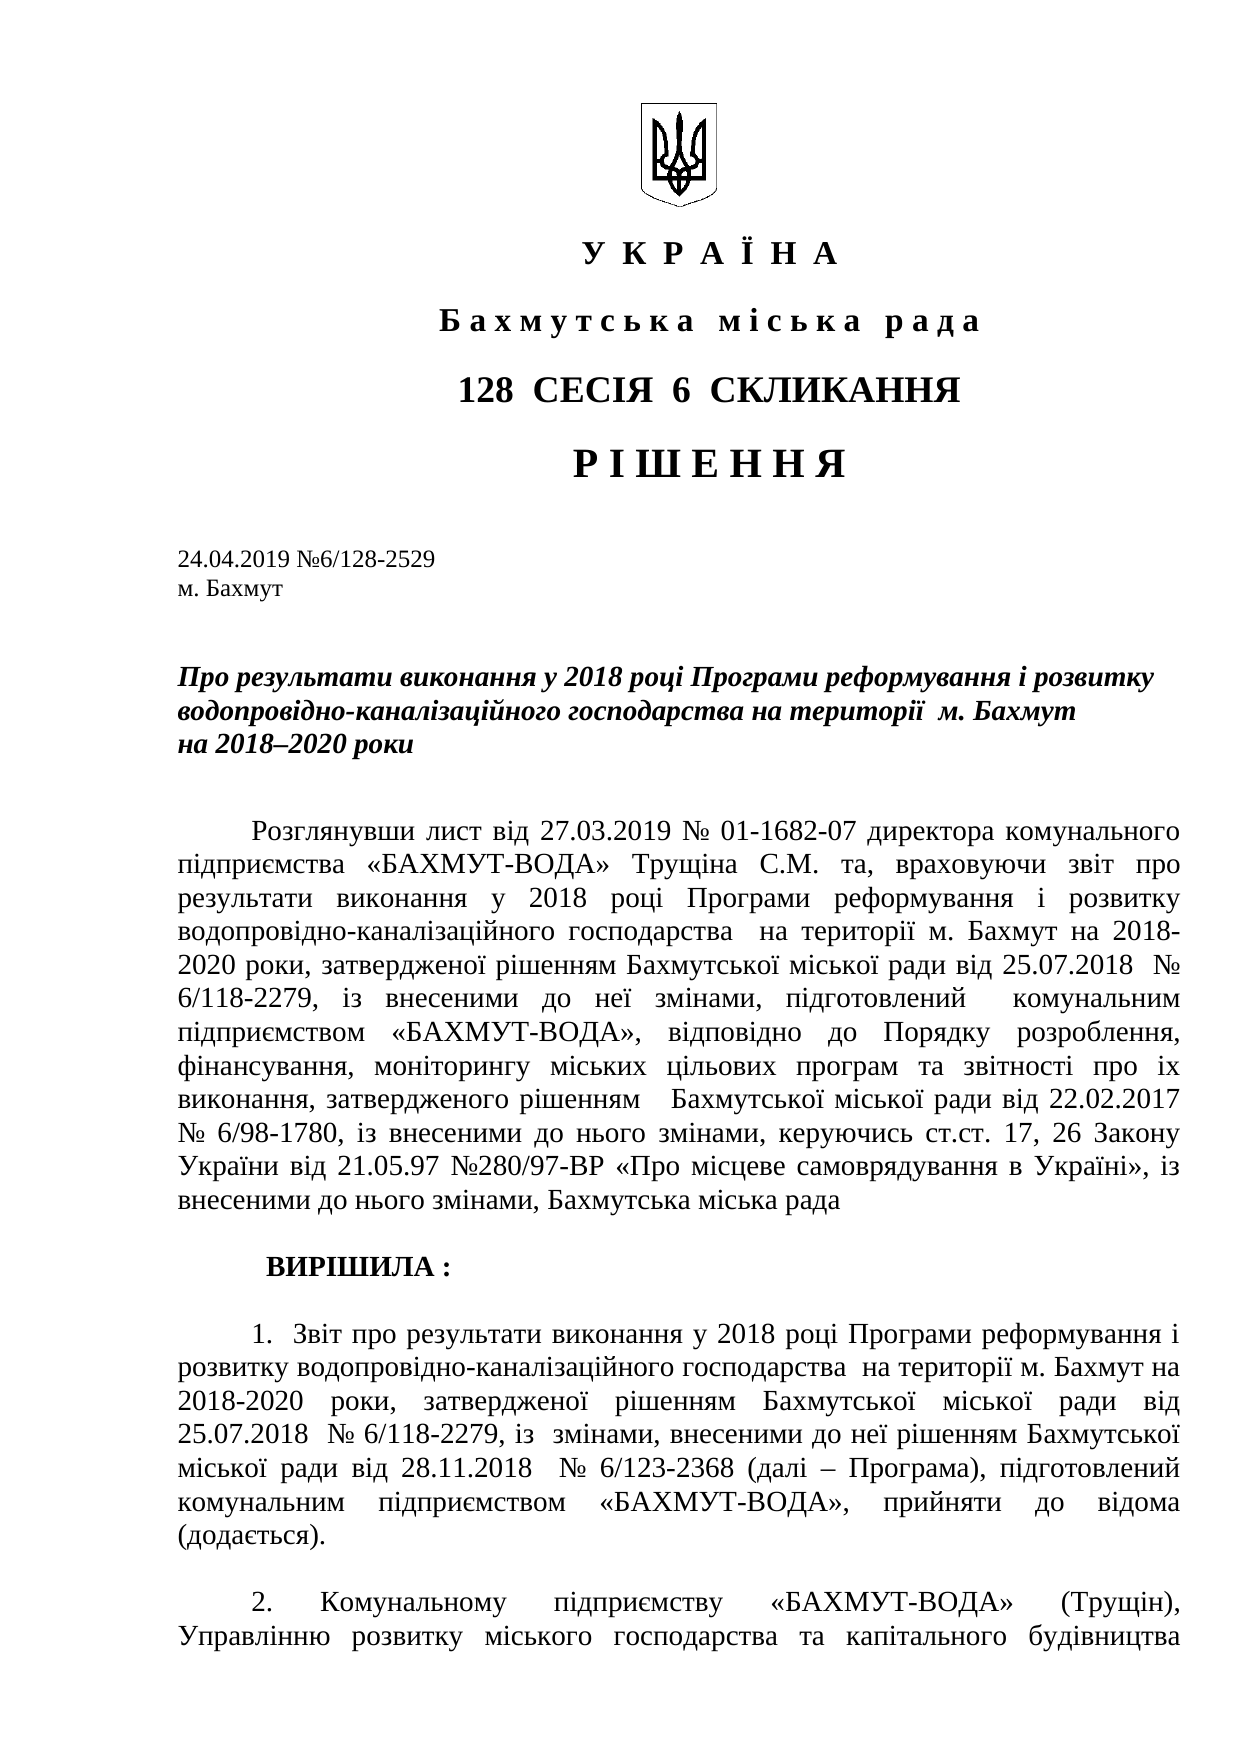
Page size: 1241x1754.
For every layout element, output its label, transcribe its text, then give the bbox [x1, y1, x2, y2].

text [177, 1584, 1181, 1651]
text водопровідно-каналізаційного господарства на території м. Бахмут [177, 693, 1181, 727]
text 128 СЕСІЯ 6 СКЛИКАННЯ [177, 367, 1200, 410]
text ВИРІШИЛА : [177, 1249, 1181, 1282]
text на 2018–2020 роки [177, 727, 1181, 760]
text Розглянувши лист від 27.03.2019 № 01-1682-07 директора комунального підприємства «БАХМУТ-ВОДА» Трущіна С.М. та, враховуючи звіт про результати виконання у 2018 році Програми реформування і розвитку водопровідно-каналізаційного господарства на території м. Бахмут на 2018-2020 роки, затвердженої рішенням Бахмутської міської ради від 25.07.2018 № 6/118-2279, із внесеними до неї змінами, підготовлений комунальним підприємством «БАХМУТ-ВОДА», відповідно до Порядку розроблення, фінансування, моніторингу міських цільових програм та звітності про іх виконання, затвердженого рішенням Бахмутської міської ради від 22.02.2017 № 6/98-1780, із внесеними до нього змінами, керуючись ст.ст. 17, 26 Закону України від 21.05.97 №280/97-ВР «Про місцеве самоврядування в Україні», із внесеними до нього змінами, Бахмутська міська рада [177, 813, 1181, 1215]
picture [641, 103, 717, 207]
text Б а х м у т с ь к а м і с ь к а р а д а [177, 300, 1200, 338]
text У К Р А Ї Н А [177, 233, 1200, 271]
text м. Бахмут [177, 573, 1181, 602]
text Про результати виконання у 2018 році Програми реформування і розвитку [177, 659, 1181, 693]
text 24.04.2019 №6/128-2529 [177, 544, 1181, 573]
text Р I Ш Е Н Н Я [177, 439, 1200, 487]
text 1. Звіт про результати виконання у 2018 році Програми реформування і розвитку водопровідно-каналізаційного господарства на території м. Бахмут на 2018-2020 роки, затвердженої рішенням Бахмутської міської ради від 25.07.2018 № 6/118-2279, із змінами, внесеними до неї рішенням Бахмутської міської ради від 28.11.2018 № 6/123-2368 (далі – Програма), підготовлений комунальним підприємством «БАХМУТ-ВОДА», прийняти до відома (додається). [177, 1316, 1181, 1551]
